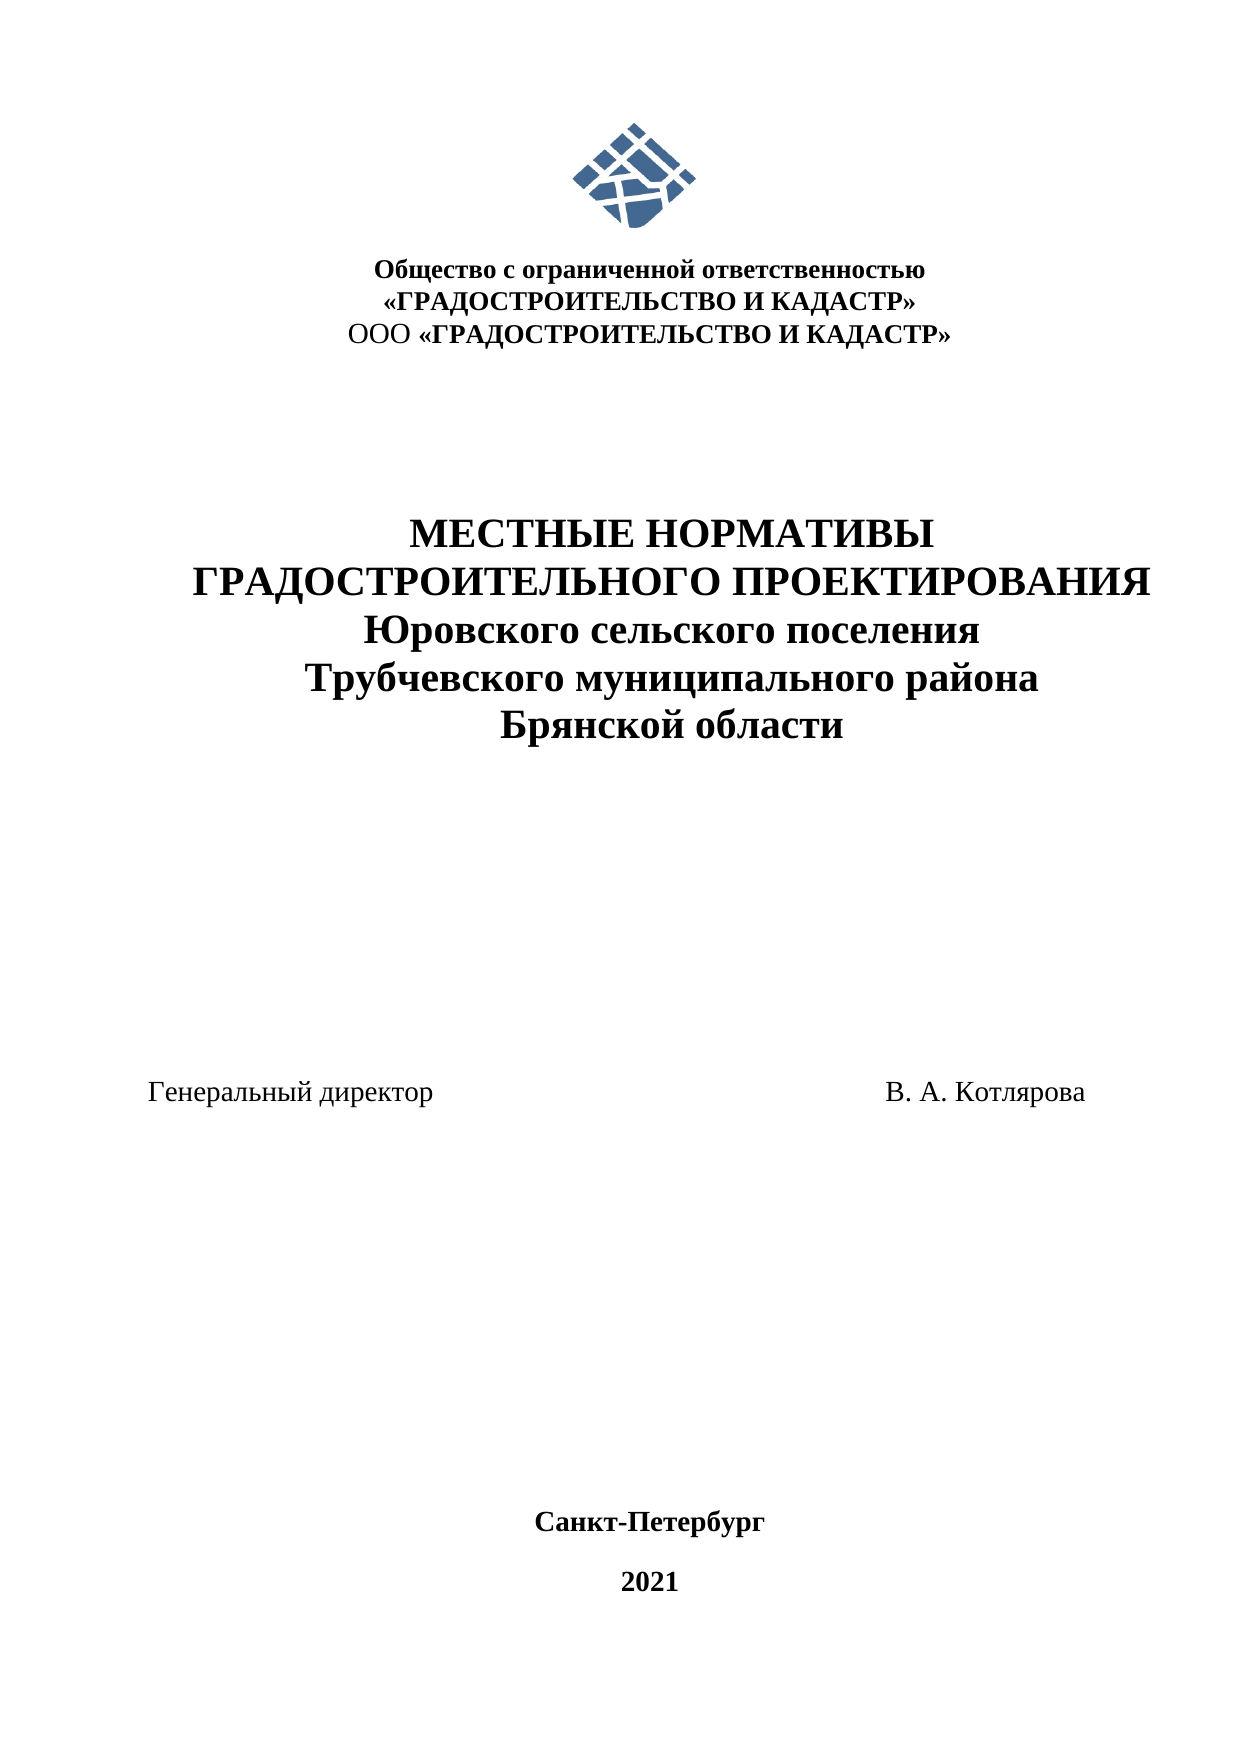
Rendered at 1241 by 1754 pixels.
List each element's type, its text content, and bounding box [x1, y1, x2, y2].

text Брянской области [148, 700, 1196, 748]
text Санкт-Петербург [148, 1504, 1152, 1538]
text МЕСТНЫЕ НОРМАТИВЫ ГРАДОСТРОИТЕЛЬНОГО ПРОЕКТИРОВАНИЯ Юровского сельского поселения Трубчевского муниципального района [148, 508, 1196, 700]
text 2021 [148, 1564, 1152, 1597]
text «ГРАДОСТРОИТЕЛЬСТВО И КАДАСТР» [148, 284, 1152, 316]
picture [572, 122, 698, 229]
text ООО «ГРАДОСТРОИТЕЛЬСТВО И КАДАСТР» [148, 316, 1152, 349]
text Генеральный директор В. А. Котлярова [148, 1074, 1152, 1108]
text Общество с ограниченной ответственностью [148, 253, 1152, 284]
